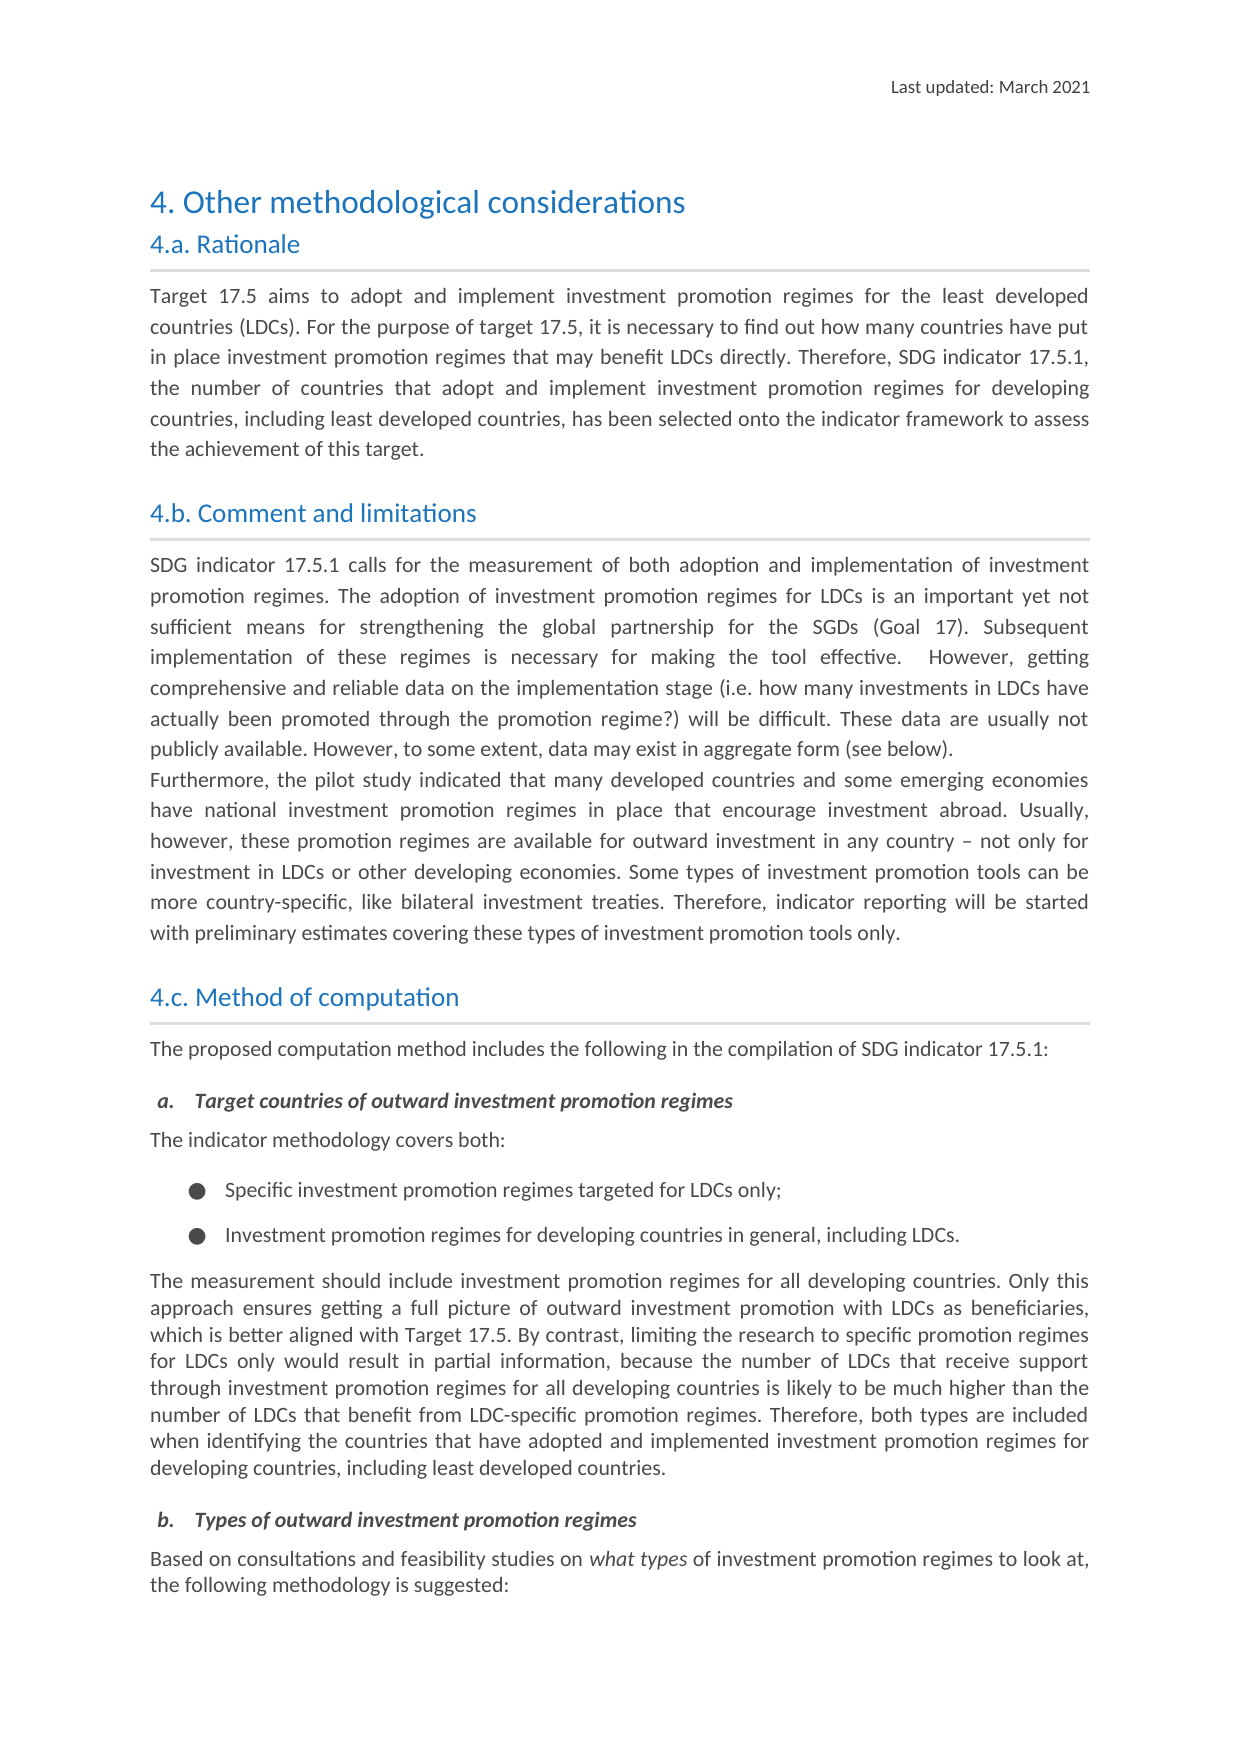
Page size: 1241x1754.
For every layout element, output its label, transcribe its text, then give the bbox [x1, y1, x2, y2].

text The measurement should include investment promotion regimes for all developing countries. Only this approach ensures getting a full picture of outward investment promotion with LDCs as beneficiaries, which is better aligned with Target 17.5. By contrast, limiting the research to specific promotion regimes for LDCs only would result in partial information, because the number of LDCs that receive support through investment promotion regimes for all developing countries is likely to be much higher than the number of LDCs that benefit from LDC-specific promotion regimes. Therefore, both types are included when identifying the countries that have adopted and implemented investment promotion regimes for developing countries, including least developed countries. [150, 1267, 1090, 1481]
text 4.b. Comment and limitations [150, 497, 1090, 538]
text Furthermore, the pilot study indicated that many developed countries and some emerging economies have national investment promotion regimes in place that encourage investment abroad. Usually, however, these promotion regimes are available for outward investment in any country – not only for investment in LDCs or other developing economies. Some types of investment promotion tools can be more country-specific, like bilateral investment treaties. Therefore, indicator reporting will be started with preliminary estimates covering these types of investment promotion tools only. [150, 766, 1090, 946]
list Investment promotion regimes for developing countries in general, including LDCs. [187, 1210, 1090, 1255]
text The indicator methodology covers both: [150, 1126, 1090, 1153]
text Based on consultations and feasibility studies on what types of investment promotion regimes to look at, the following methodology is suggested: [150, 1545, 1090, 1598]
text 4.c. Method of computation [150, 980, 1090, 1022]
text 4. Other methodological considerations [150, 181, 1090, 221]
text SDG indicator 17.5.1 calls for the measurement of both adoption and implementation of investment promotion regimes. The adoption of investment promotion regimes for LDCs is an important yet not sufficient means for strengthening the global partnership for the SGDs (Goal 17). Subsequent implementation of these regimes is necessary for making the tool effective. However, getting comprehensive and reliable data on the implementation stage (i.e. how many investments in LDCs have actually been promoted through the promotion regime?) will be difficult. These data are usually not publicly available. However, to some extent, data may exist in aggregate form (see below). [150, 552, 1090, 762]
text 4.a. Rationale [150, 227, 1090, 269]
list Target countries of outward investment promotion regimes [157, 1087, 1090, 1113]
list Specific investment promotion regimes targeted for LDCs only; [187, 1165, 1090, 1210]
text The proposed computation method includes the following in the compilation of SDG indicator 17.5.1: [150, 1035, 1090, 1062]
list Types of outward investment promotion regimes [157, 1506, 1090, 1532]
text Target 17.5 aims to adopt and implement investment promotion regimes for the least developed countries (LDCs). For the purpose of target 17.5, it is necessary to find out how many countries have put in place investment promotion regimes that may benefit LDCs directly. Therefore, SDG indicator 17.5.1, the number of countries that adopt and implement investment promotion regimes for developing countries, including least developed countries, has been selected onto the indicator framework to assess the achievement of this target. [150, 282, 1090, 462]
